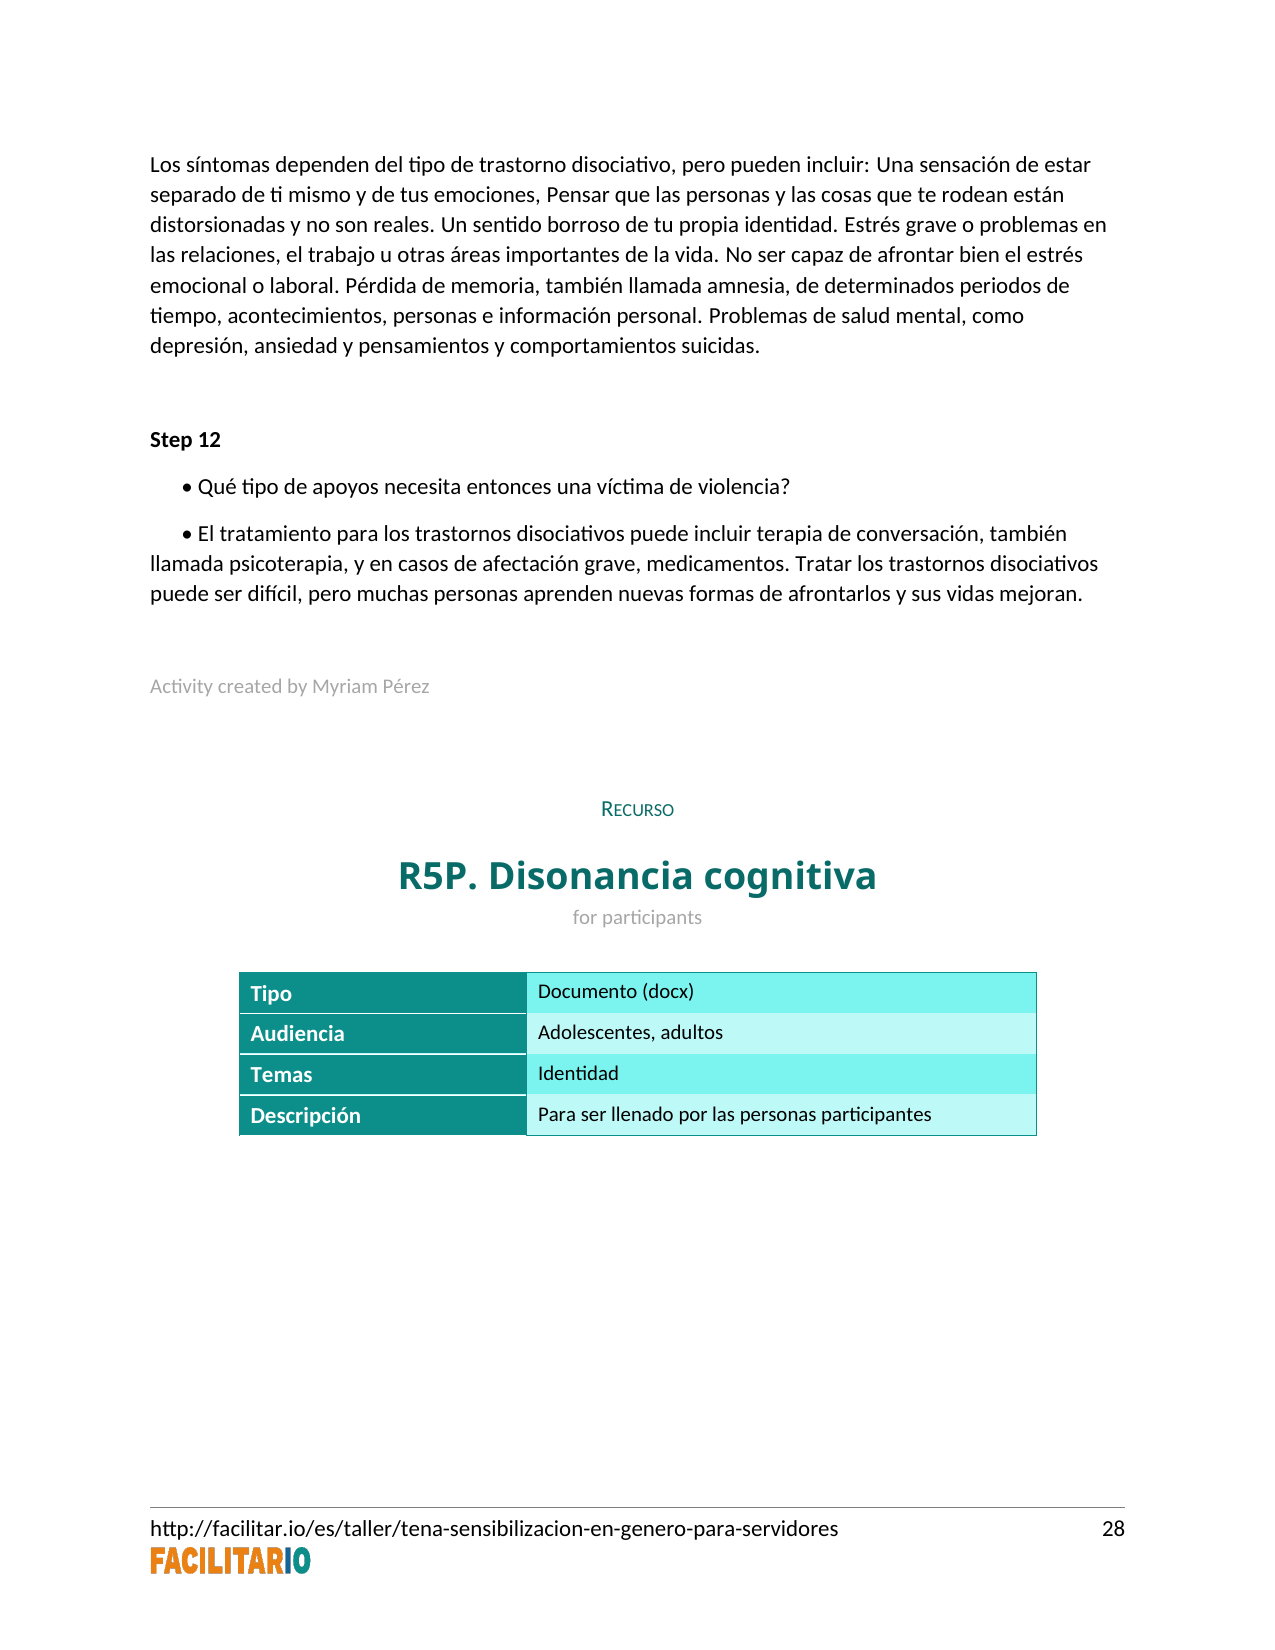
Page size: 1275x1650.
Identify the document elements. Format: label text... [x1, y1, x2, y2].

table_header Tipo [240, 973, 526, 1013]
text • El tratamiento para los trastornos disociativos puede incluir terapia de conversación, también llamada psicoterapia, y en casos de afectación grave, medicamentos. Tratar los trastornos disociativos puede ser difícil, pero muchas personas aprenden nuevas formas de afrontarlos y sus vidas mejoran. [150, 519, 1125, 607]
text Recurso [150, 794, 1125, 822]
table_header Documento (docx) [527, 973, 1036, 1013]
table_cell Descripción [240, 1096, 526, 1135]
text Activity created by Myriam Pérez [150, 673, 1125, 698]
table_cell Adolescentes, adultos [527, 1013, 1036, 1053]
text for participants [150, 904, 1125, 930]
table_cell Identidad [527, 1054, 1036, 1094]
table_cell Temas [240, 1055, 526, 1094]
picture [145, 1544, 315, 1576]
table_cell Audiencia [240, 1014, 526, 1053]
subtitle R5P. Disonancia cognitiva [150, 849, 1125, 900]
table_cell Para ser llenado por las personas participantes [527, 1095, 1036, 1135]
text Step 12 [150, 425, 1125, 453]
text • Qué tipo de apoyos necesita entonces una víctima de violencia? [150, 472, 1125, 500]
text Los síntomas dependen del tipo de trastorno disociativo, pero pueden incluir: Una sensación de estar separado de ti mismo y de tus emociones, Pensar que las personas y las cosas que te rodean están distorsionadas y no son reales. Un sentido borroso de tu propia identidad. Estrés grave o problemas en las relaciones, el trabajo u otras áreas importantes de la vida. No ser capaz de afrontar bien el estrés emocional o laboral. Pérdida de memoria, también llamada amnesia, de determinados periodos de tiempo, acontecimientos, personas e información personal. Problemas de salud mental, como depresión, ansiedad y pensamientos y comportamientos suicidas. [150, 150, 1125, 359]
